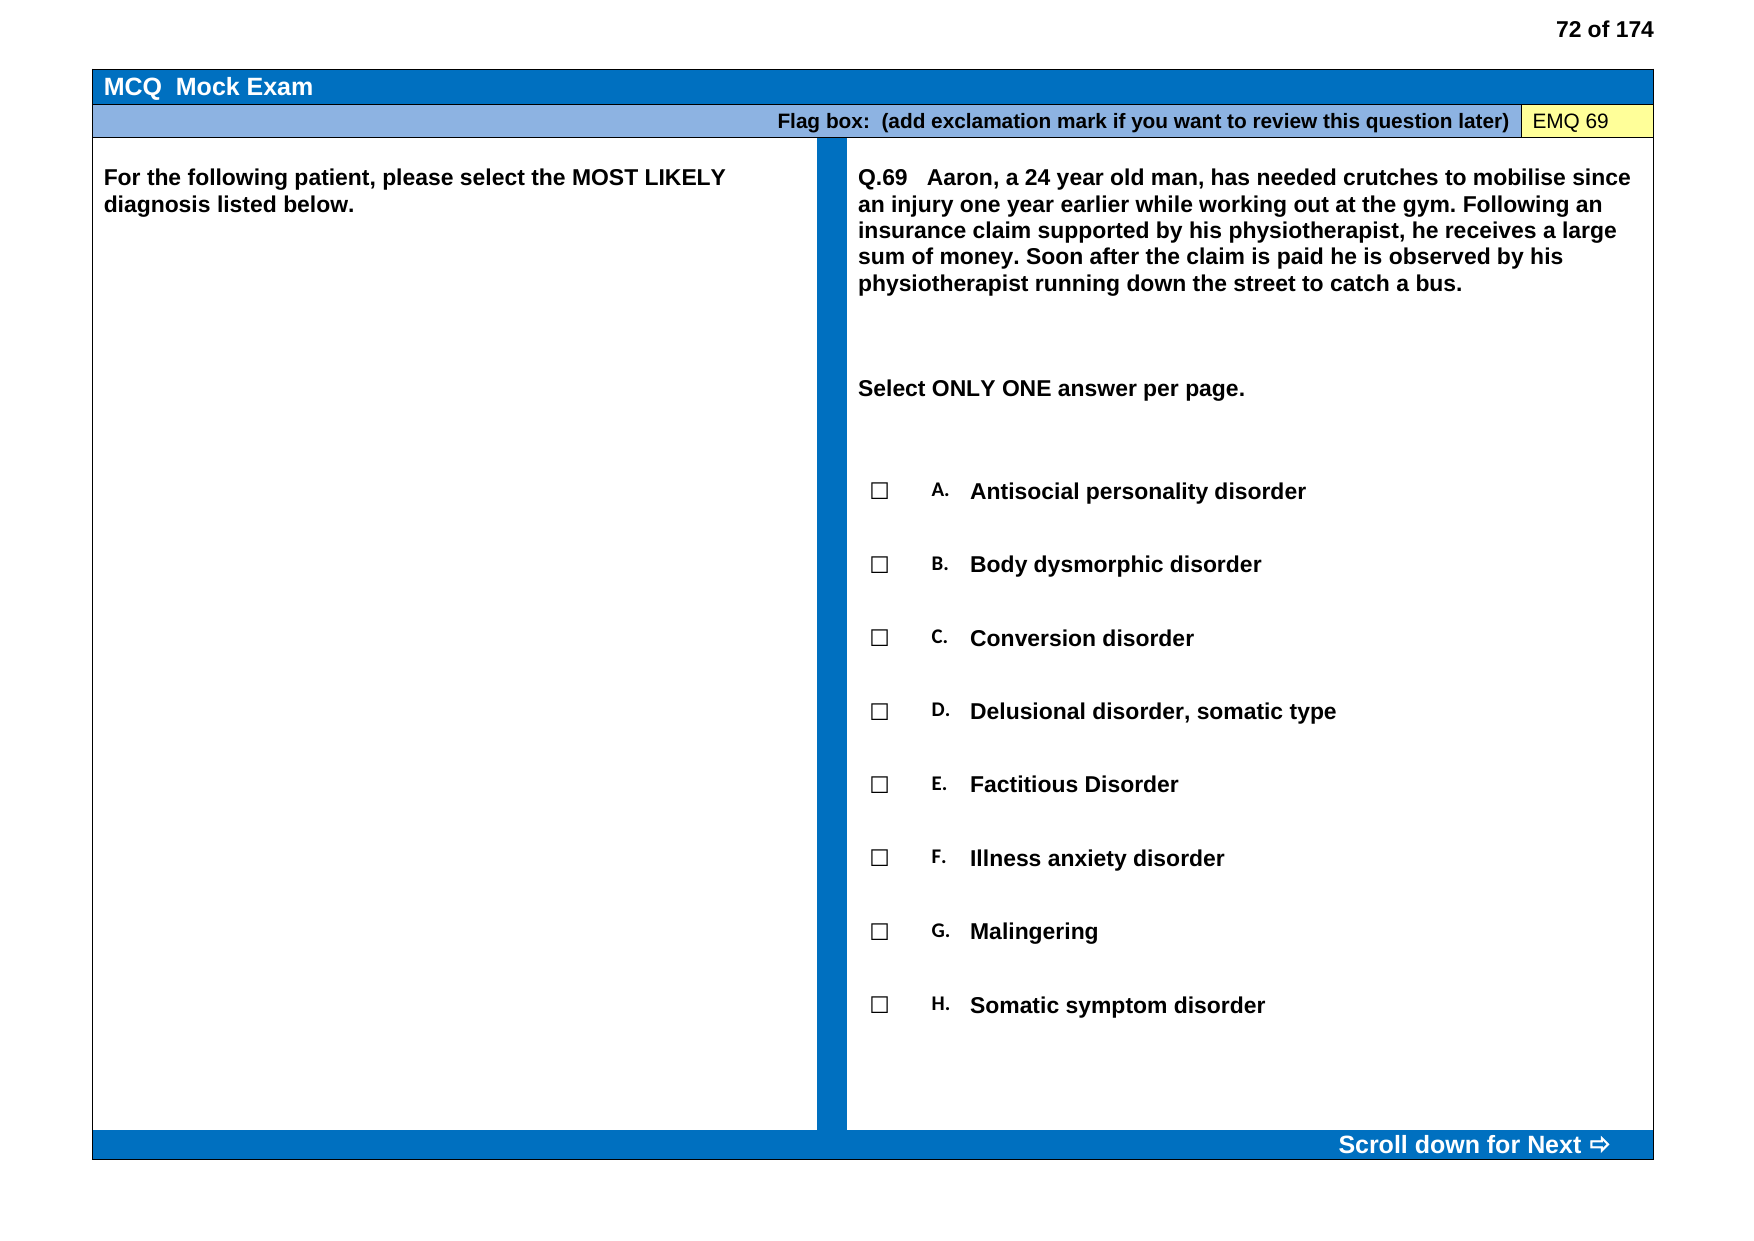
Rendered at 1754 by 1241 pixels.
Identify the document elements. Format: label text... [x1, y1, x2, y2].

table_cell [817, 138, 847, 1130]
table_cell [93, 1130, 1327, 1159]
table_cell For the following patient, please select the MOST LIKELY diagnosis listed below. [93, 138, 817, 1130]
table_cell Q.69 Aaron, a 24 year old man, has needed crutches to mobilise since an injury one year earlier while working out at the gym. Following an insurance claim supported by his physiotherapist, he receives a large sum of money. Soon after the claim is paid he is observed by his physiotherapist running down the street to catch a bus. Select ONLY ONE answer per page. [847, 138, 1653, 1130]
table_cell Scroll down for Next [1327, 1130, 1653, 1159]
table_cell EMQ 69 [1522, 105, 1653, 137]
table_cell Flag box: (add exclamation mark if you want to review this question later) [93, 105, 1521, 137]
table_cell MCQ Mock Exam [93, 70, 1653, 104]
